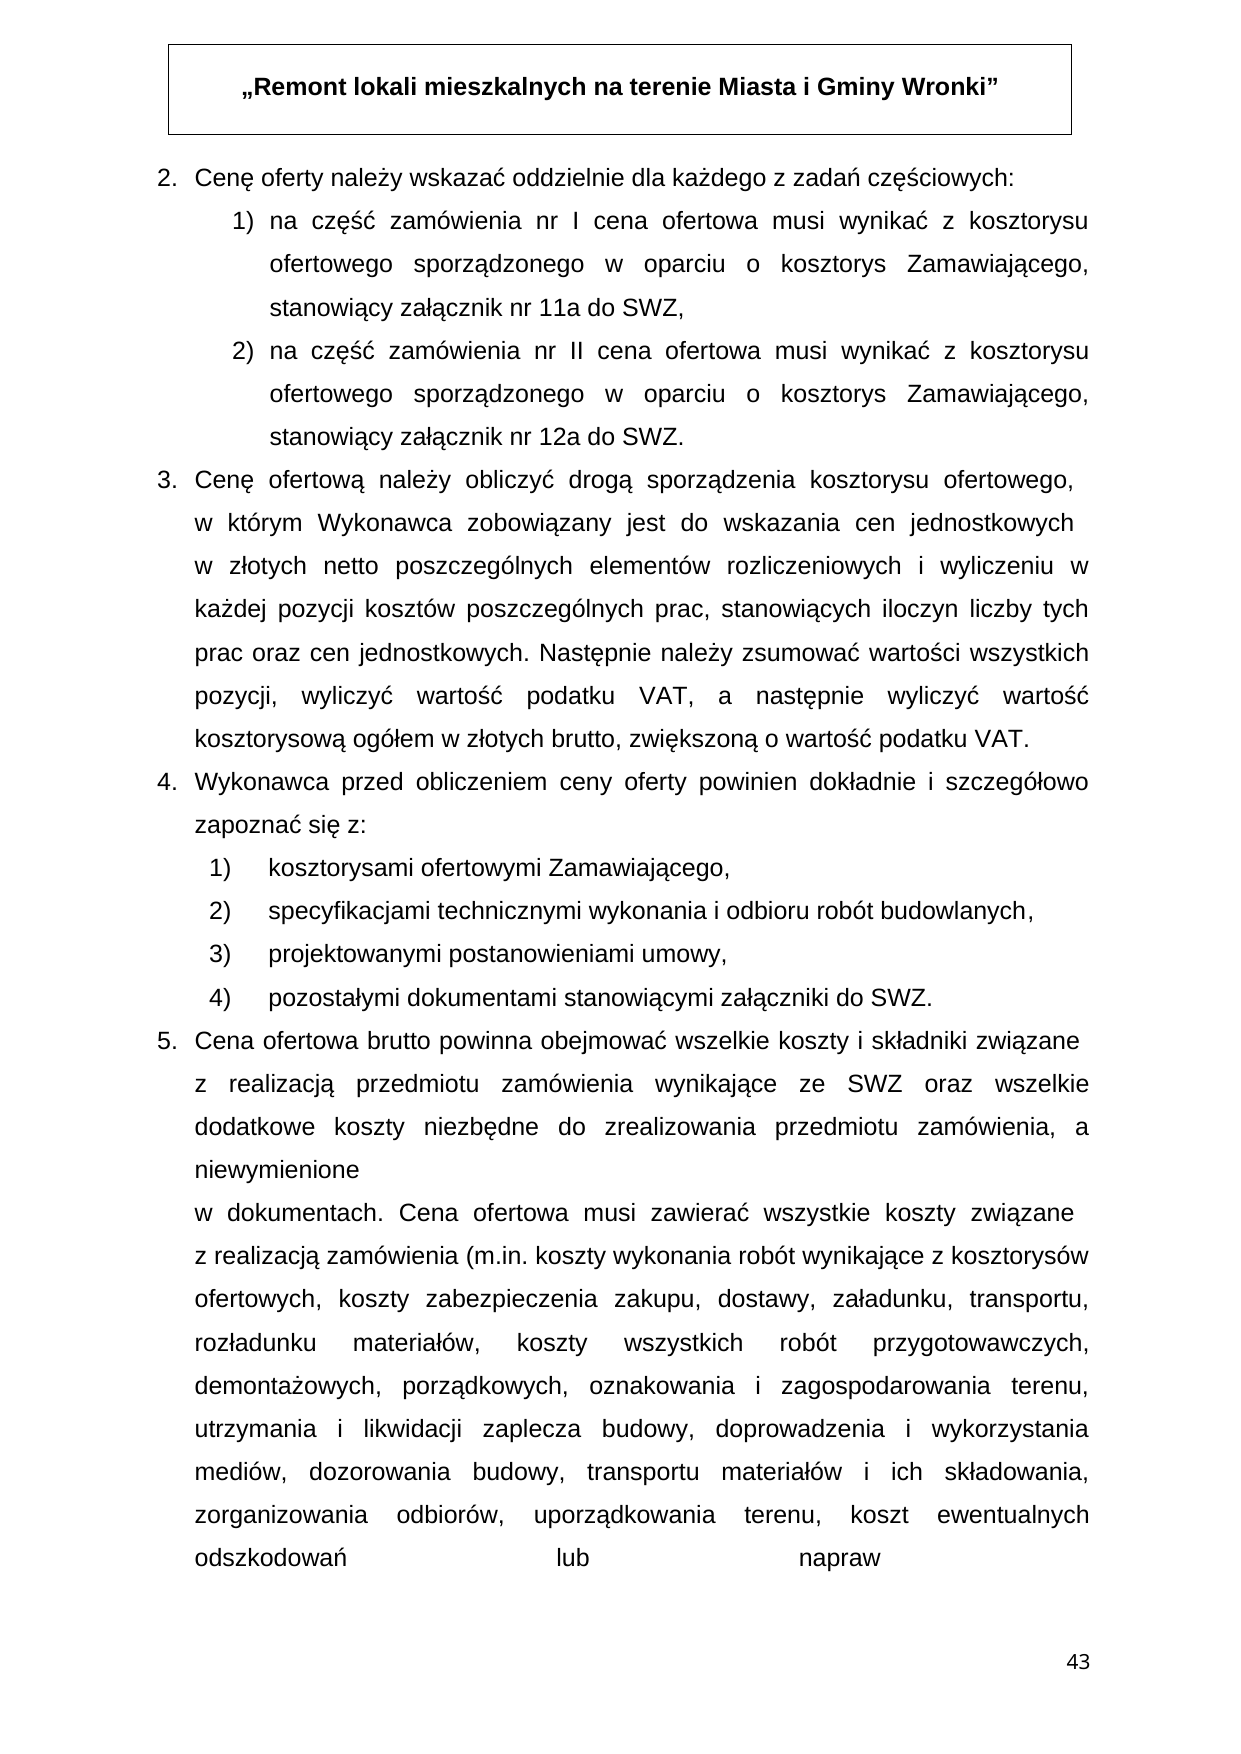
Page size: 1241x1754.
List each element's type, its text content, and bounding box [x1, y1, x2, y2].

list specyfikacjami technicznymi wykonania i odbioru robót budowlanych, [209, 896, 1090, 925]
list Cenę ofertową należy obliczyć drogą sporządzenia kosztorysu ofertowego, w którym Wykonawca zobowiązany jest do wskazania cen jednostkowych w złotych netto poszczególnych elementów rozliczeniowych i wyliczeniu w każdej pozycji kosztów poszczególnych prac, stanowiących iloczyn liczby tych prac oraz cen jednostkowych. Następnie należy zsumować wartości wszystkich pozycji, wyliczyć wartość podatku VAT, a następnie wyliczyć wartość kosztorysową ogółem w złotych brutto, zwiększoną o wartość podatku VAT. [157, 465, 1090, 752]
list Wykonawca przed obliczeniem ceny oferty powinien dokładnie i szczegółowo zapoznać się z: [157, 767, 1090, 839]
list na część zamówienia nr I cena ofertowa musi wynikać z kosztorysu ofertowego sporządzonego w oparciu o kosztorys Zamawiającego, stanowiący załącznik nr 11a do SWZ, [232, 206, 1090, 321]
list projektowanymi postanowieniami umowy, [209, 939, 1090, 968]
list na część zamówienia nr II cena ofertowa musi wynikać z kosztorysu ofertowego sporządzonego w oparciu o kosztorys Zamawiającego, stanowiący załącznik nr 12a do SWZ. [232, 336, 1090, 451]
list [157, 1026, 1090, 1572]
list Cenę oferty należy wskazać oddzielnie dla każdego z zadań częściowych: [157, 163, 1090, 192]
list pozostałymi dokumentami stanowiącymi załączniki do SWZ. [209, 982, 1090, 1011]
list kosztorysami ofertowymi Zamawiającego, [209, 853, 1090, 882]
